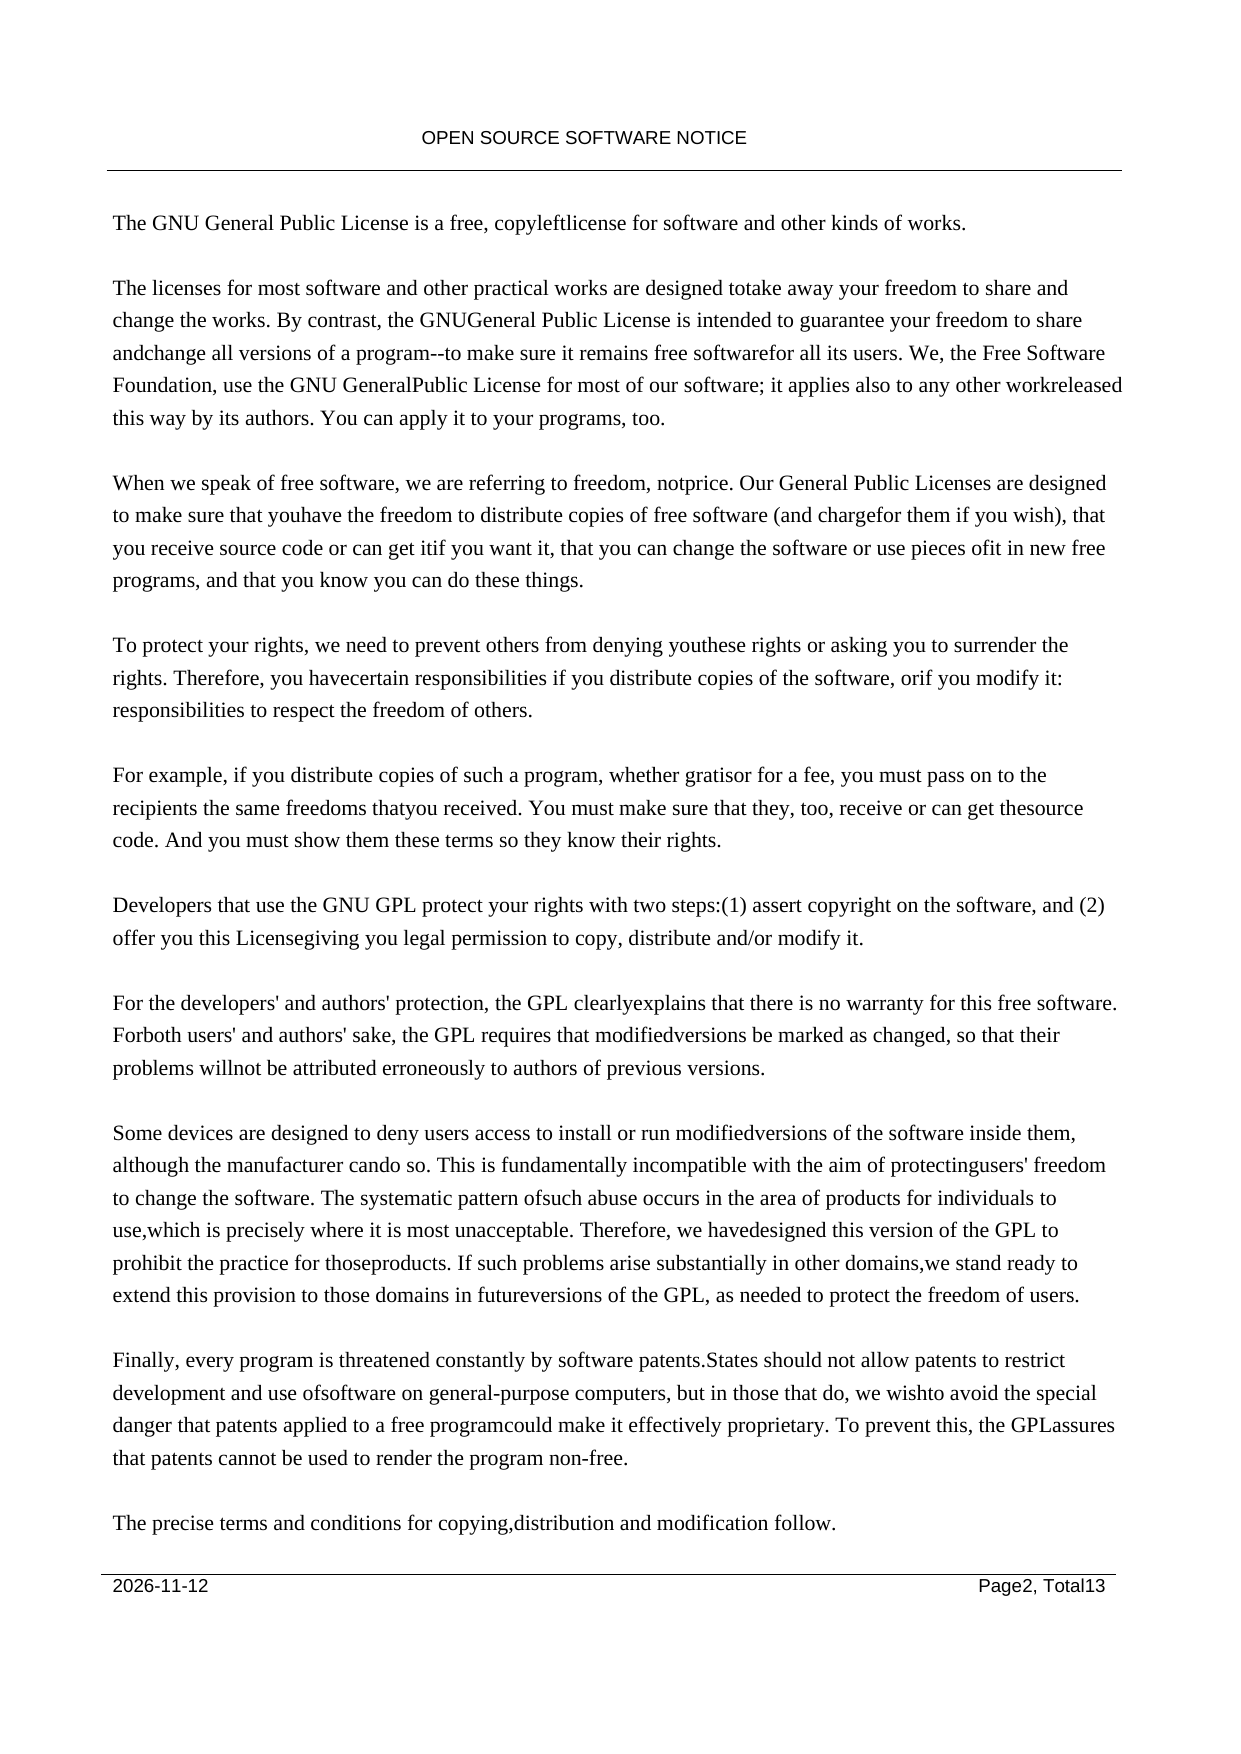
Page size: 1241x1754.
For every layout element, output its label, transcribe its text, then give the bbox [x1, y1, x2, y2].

text To protect your rights, we need to prevent others from denying youthese rights or asking you to surrender the rights. Therefore, you havecertain responsibilities if you distribute copies of the software, orif you modify it: responsibilities to respect the freedom of others. [112, 629, 1128, 726]
text For example, if you distribute copies of such a program, whether gratisor for a fee, you must pass on to the recipients the same freedoms thatyou received. You must make sure that they, too, receive or can get thesource code. And you must show them these terms so they know their rights. [112, 759, 1128, 856]
text Some devices are designed to deny users access to install or run modifiedversions of the software inside them, although the manufacturer cando so. This is fundamentally incompatible with the aim of protectingusers' freedom to change the software. The systematic pattern ofsuch abuse occurs in the area of products for individuals to use,which is precisely where it is most unacceptable. Therefore, we havedesigned this version of the GPL to prohibit the practice for thoseproducts. If such problems arise substantially in other domains,we stand ready to extend this provision to those domains in futureversions of the GPL, as needed to protect the freedom of users. [112, 1116, 1128, 1311]
text The precise terms and conditions for copying,distribution and modification follow. [112, 1506, 1128, 1539]
text Developers that use the GNU GPL protect your rights with two steps:(1) assert copyright on the software, and (2) offer you this Licensegiving you legal permission to copy, distribute and/or modify it. [112, 889, 1128, 954]
text The licenses for most software and other practical works are designed totake away your freedom to share and change the works. By contrast, the GNUGeneral Public License is intended to guarantee your freedom to share andchange all versions of a program--to make sure it remains free softwarefor all its users. We, the Free Software Foundation, use the GNU GeneralPublic License for most of our software; it applies also to any other workreleased this way by its authors. You can apply it to your programs, too. [112, 271, 1128, 434]
text Finally, every program is threatened constantly by software patents.States should not allow patents to restrict development and use ofsoftware on general-purpose computers, but in those that do, we wishto avoid the special danger that patents applied to a free programcould make it effectively proprietary. To prevent this, the GPLassures that patents cannot be used to render the program non-free. [112, 1344, 1128, 1474]
text The GNU General Public License is a free, copyleftlicense for software and other kinds of works. [112, 206, 1128, 239]
text When we speak of free software, we are referring to freedom, notprice. Our General Public Licenses are designed to make sure that youhave the freedom to distribute copies of free software (and chargefor them if you wish), that you receive source code or can get itif you want it, that you can change the software or use pieces ofit in new free programs, and that you know you can do these things. [112, 466, 1128, 596]
text For the developers' and authors' protection, the GPL clearlyexplains that there is no warranty for this free software. Forboth users' and authors' sake, the GPL requires that modifiedversions be marked as changed, so that their problems willnot be attributed erroneously to authors of previous versions. [112, 986, 1128, 1084]
